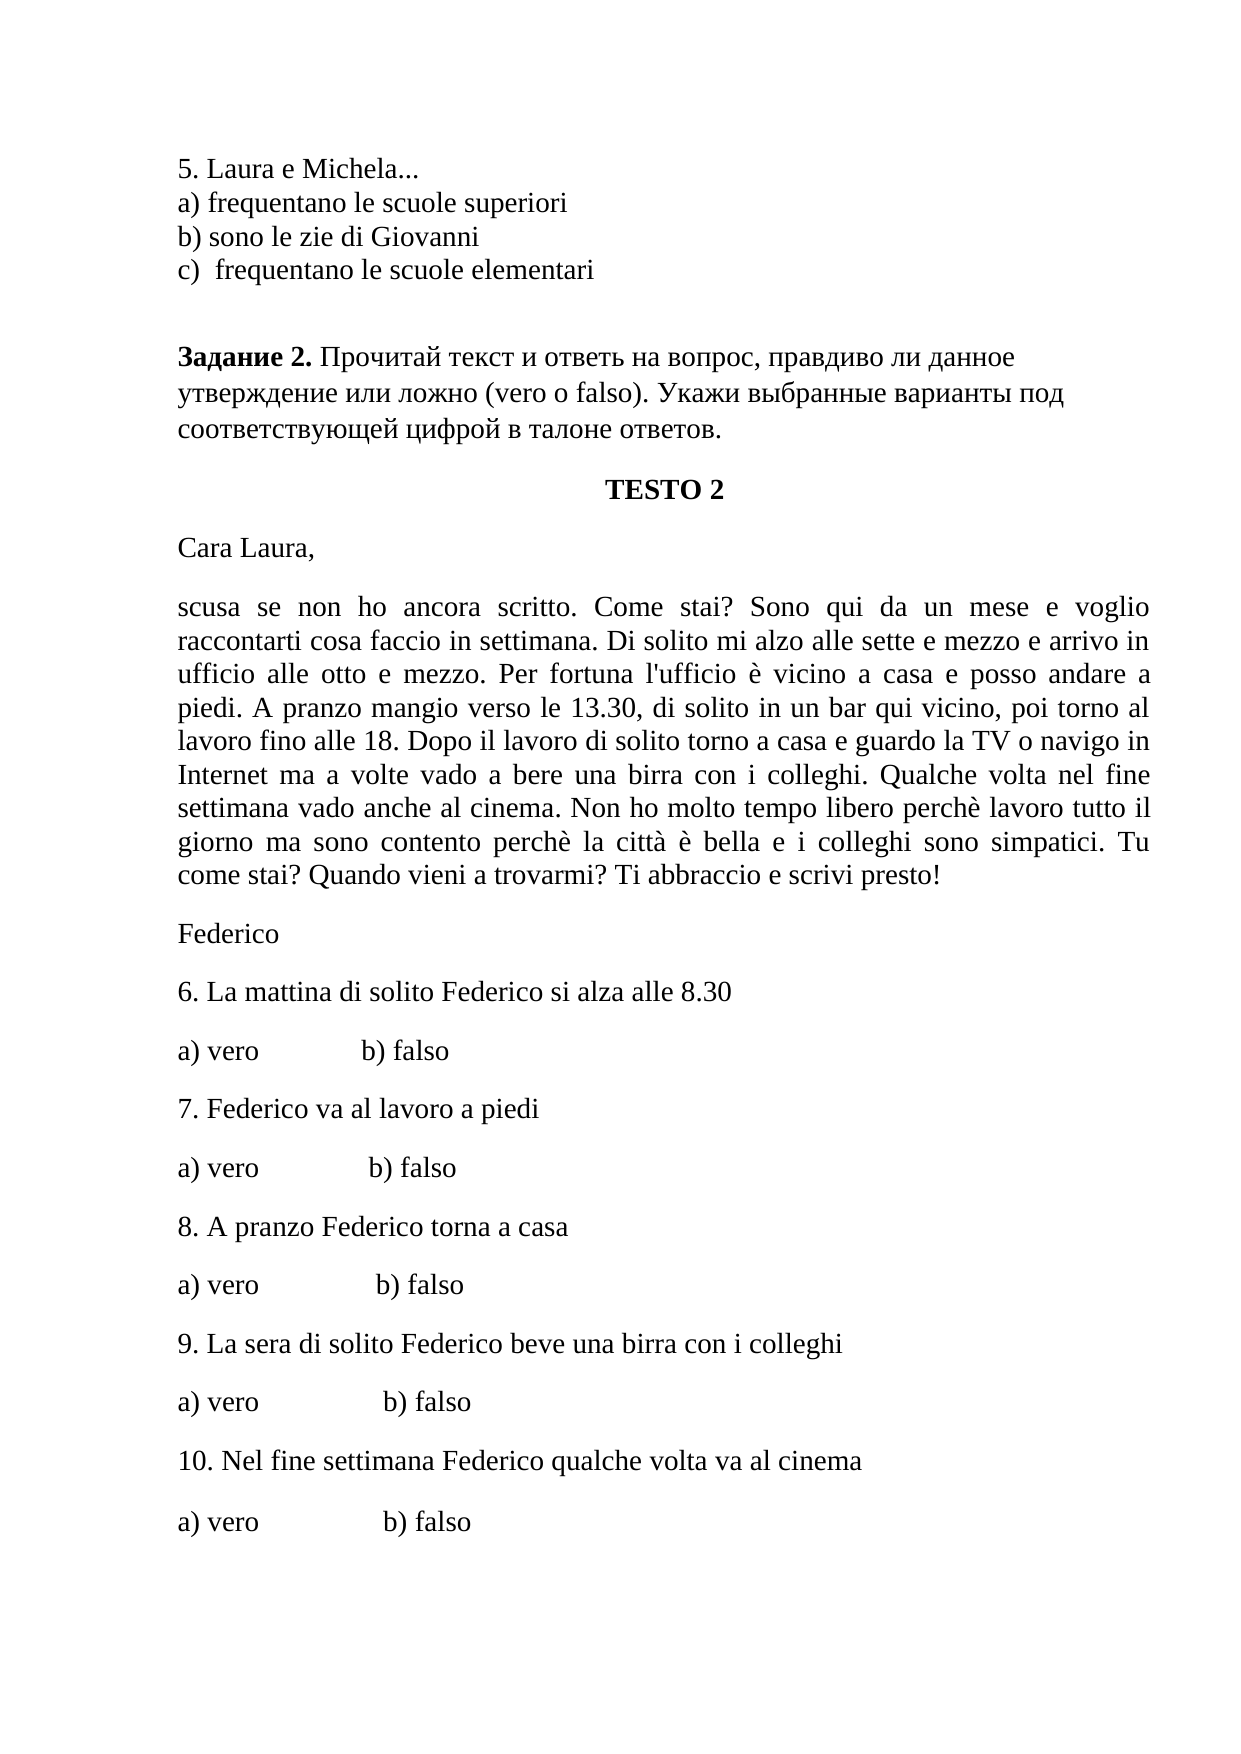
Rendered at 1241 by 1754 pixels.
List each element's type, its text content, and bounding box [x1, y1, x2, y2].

text Задание 2. Прочитай текст и ответь на вопрос, правдиво ли данное утверждение или ложно (vero o falso). Укажи выбранные варианты под соответствующей цифрой в талоне ответов. [177, 339, 1152, 444]
text a) vero b) falso [177, 1384, 1152, 1418]
text c) frequentano le scuole elementari [177, 252, 1152, 286]
text 5. Laura e Michela... [177, 152, 1152, 185]
text a) vero b) falso [177, 1150, 1152, 1184]
text b) sono le zie di Giovanni [177, 219, 1152, 252]
text 6. La mattina di solito Federico si alza alle 8.30 [177, 974, 1152, 1008]
text TESTO 2 [177, 472, 1152, 506]
text a) vero b) falso [177, 1504, 1152, 1538]
text 7. Federico va al lavoro a piedi [177, 1092, 1152, 1125]
text 9. La sera di solito Federico beve una birra con i colleghi [177, 1326, 1152, 1359]
text Federico [177, 916, 1152, 949]
text 8. A pranzo Federico torna a casa [177, 1209, 1152, 1242]
text scusa se non ho ancora scritto. Come stai? Sono qui da un mese e voglio raccontarti cosa faccio in settimana. Di solito mi alzo alle sette e mezzo e arrivo in ufficio alle otto e mezzo. Per fortuna l'ufficio è vicino a casa e posso andare a piedi. A pranzo mangio verso le 13.30, di solito in un bar qui vicino, poi torno al lavoro fino alle 18. Dopo il lavoro di solito torno a casa e guardo la TV o navigo in Internet ma a volte vado a bere una birra con i colleghi. Qualche volta nel fine settimana vado anche al cinema. Non ho molto tempo libero perchè lavoro tutto il giorno ma sono contento perchè la città è bella e i colleghi sono simpatici. Tu come stai? Quando vieni a trovarmi? Ti abbraccio e scrivi presto! [177, 589, 1152, 891]
text a) vero b) falso [177, 1033, 1152, 1067]
text 10. Nel fine settimana Federico qualche volta va al cinema [177, 1443, 1152, 1476]
text a) vero b) falso [177, 1267, 1152, 1301]
text a) frequentano le scuole superiori [177, 185, 1152, 219]
text Cara Laura, [177, 531, 1152, 564]
